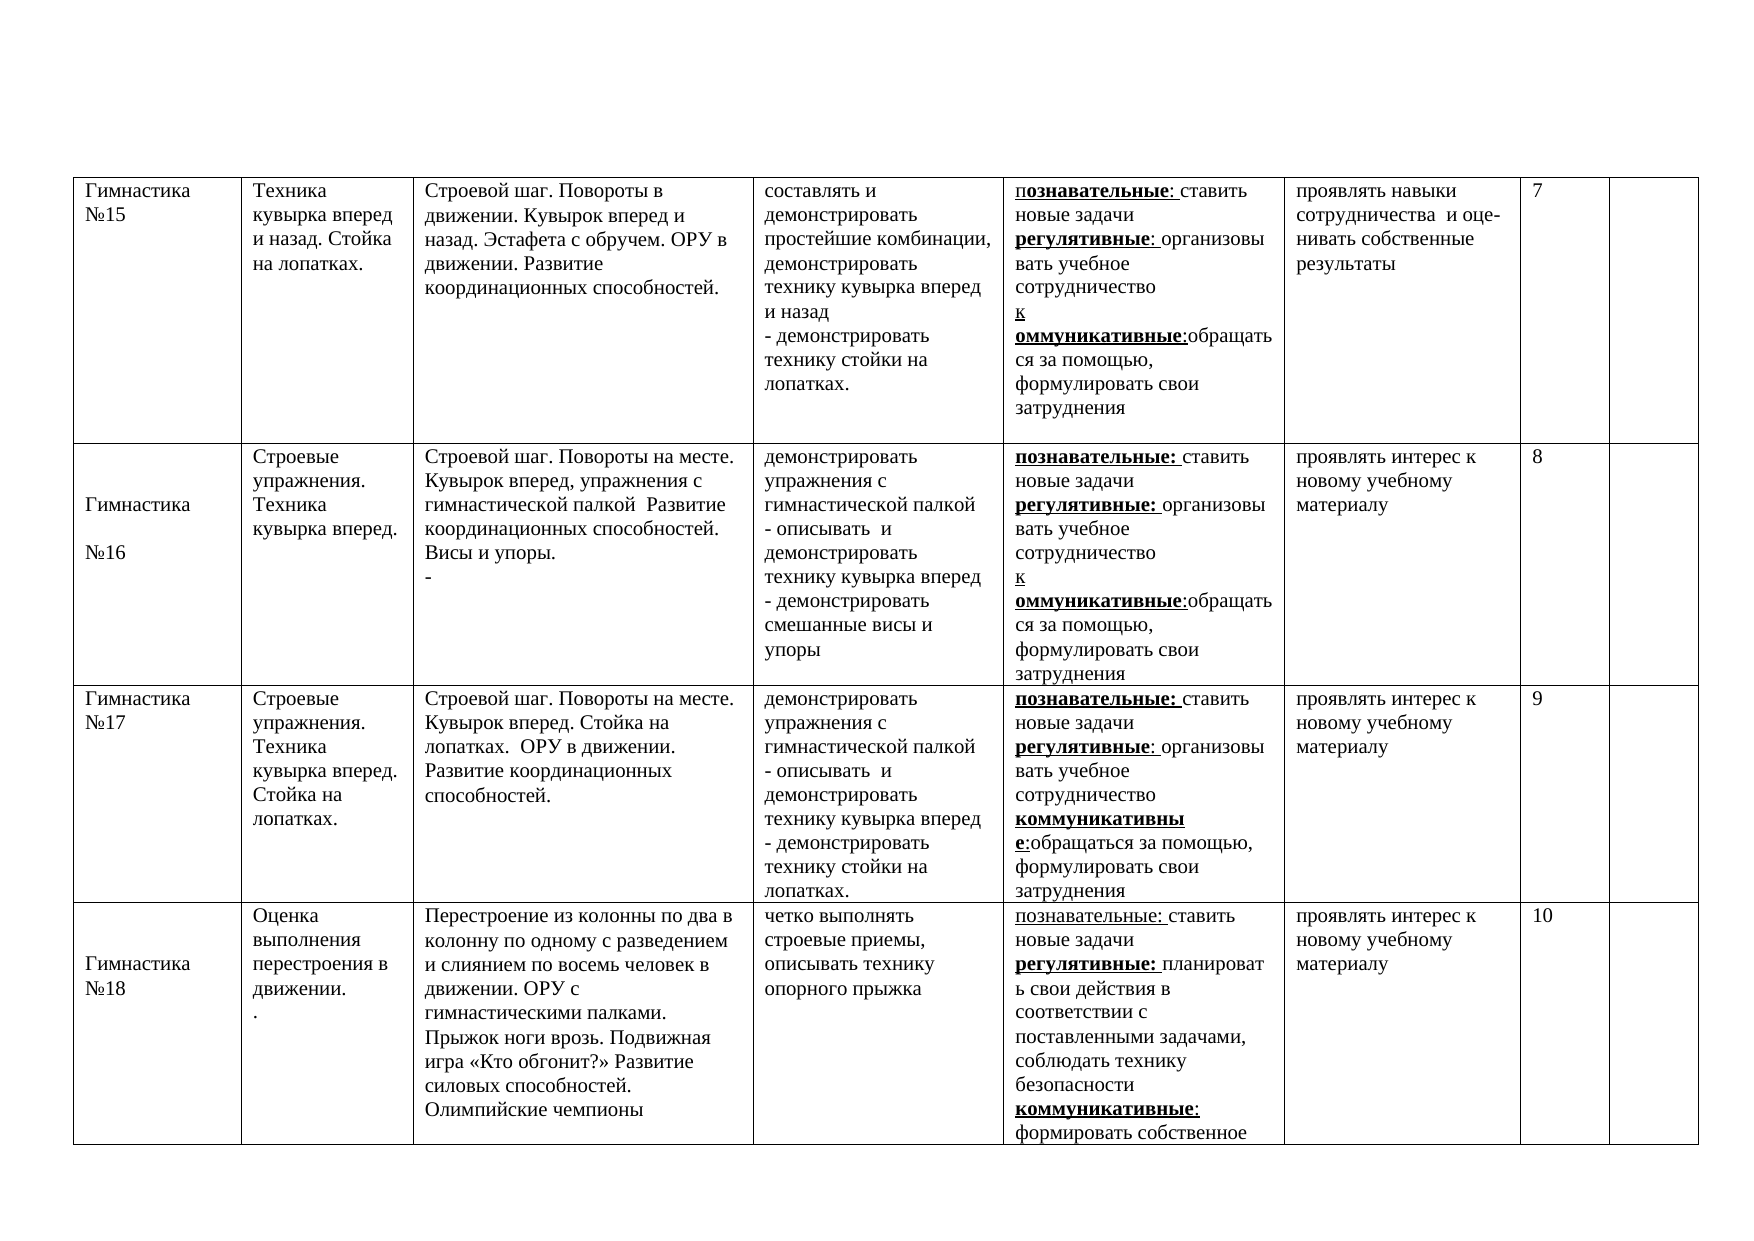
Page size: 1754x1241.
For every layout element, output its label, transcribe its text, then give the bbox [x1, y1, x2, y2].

table_cell Строевой шаг. Повороты на месте. Кувырок вперед, упражнения с гимнастической палкой Развитие координационных способностей. Висы и упоры. - [414, 444, 753, 684]
table_cell проявлять интерес к новому учебному материалу [1285, 686, 1520, 902]
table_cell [242, 903, 413, 1144]
table_cell [1610, 903, 1698, 1144]
table_cell Гимнастика №17 [74, 686, 241, 902]
table_cell 8 [1521, 444, 1609, 684]
table_cell Гимнастика №18 [74, 903, 241, 1144]
table_cell познавательные: ставить новые задачи регулятивные: организовывать учебное сотрудничество коммуникативные:обращаться за помощью, формулировать свои затруднения [1004, 686, 1284, 902]
table_cell демонстрировать упражнения с гимнастической палкой - описывать и демонстрировать технику кувырка вперед - демонстрировать технику стойки на лопатках. [754, 686, 1003, 902]
table_cell Строевые упражнения. Техника кувырка вперед. [242, 444, 413, 684]
table_cell Строевой шаг. Повороты в движении. Кувырок вперед и назад. Эстафета с обручем. ОРУ в движении. Развитие координационных способностей. [414, 178, 753, 443]
table_cell [1610, 178, 1698, 443]
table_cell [1004, 903, 1284, 1144]
table_cell проявлять навыки сотрудничества и оценивать собственные результаты [1285, 178, 1520, 443]
table_cell демонстрировать упражнения с гимнастической палкой - описывать и демонстрировать технику кувырка вперед - демонстрировать смешанные висы и упоры [754, 444, 1003, 684]
table_cell Строевые упражнения. Техника кувырка вперед. Стойка на лопатках. [242, 686, 413, 902]
table_cell Гимнастика №15 [74, 178, 241, 443]
table_cell [1610, 444, 1698, 684]
table_cell Строевой шаг. Повороты на месте. Кувырок вперед. Стойка на лопатках. ОРУ в движении. Развитие координационных способностей. [414, 686, 753, 902]
table_cell [1610, 686, 1698, 902]
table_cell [1285, 903, 1520, 1144]
table_cell Гимнастика №16 [74, 444, 241, 684]
table_cell составлять и демонстрировать простейшие комбинации, демонстрировать технику кувырка вперед и назад - демонстрировать технику стойки на лопатках. [754, 178, 1003, 443]
table_cell познавательные: ставить новые задачи регулятивные: организовывать учебное сотрудничество коммуникативные:обращаться за помощью, формулировать свои затруднения [1004, 178, 1284, 443]
table_cell 10 [1521, 903, 1609, 1144]
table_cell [754, 903, 1003, 1144]
table_cell познавательные: ставить новые задачи регулятивные: организовывать учебное сотрудничество коммуникативные:обращаться за помощью, формулировать свои затруднения [1004, 444, 1284, 684]
table_cell Техника кувырка вперед и назад. Стойка на лопатках. [242, 178, 413, 443]
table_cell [414, 903, 753, 1144]
table_cell 7 [1521, 178, 1609, 443]
table_cell 9 [1521, 686, 1609, 902]
table_cell проявлять интерес к новому учебному материалу [1285, 444, 1520, 684]
